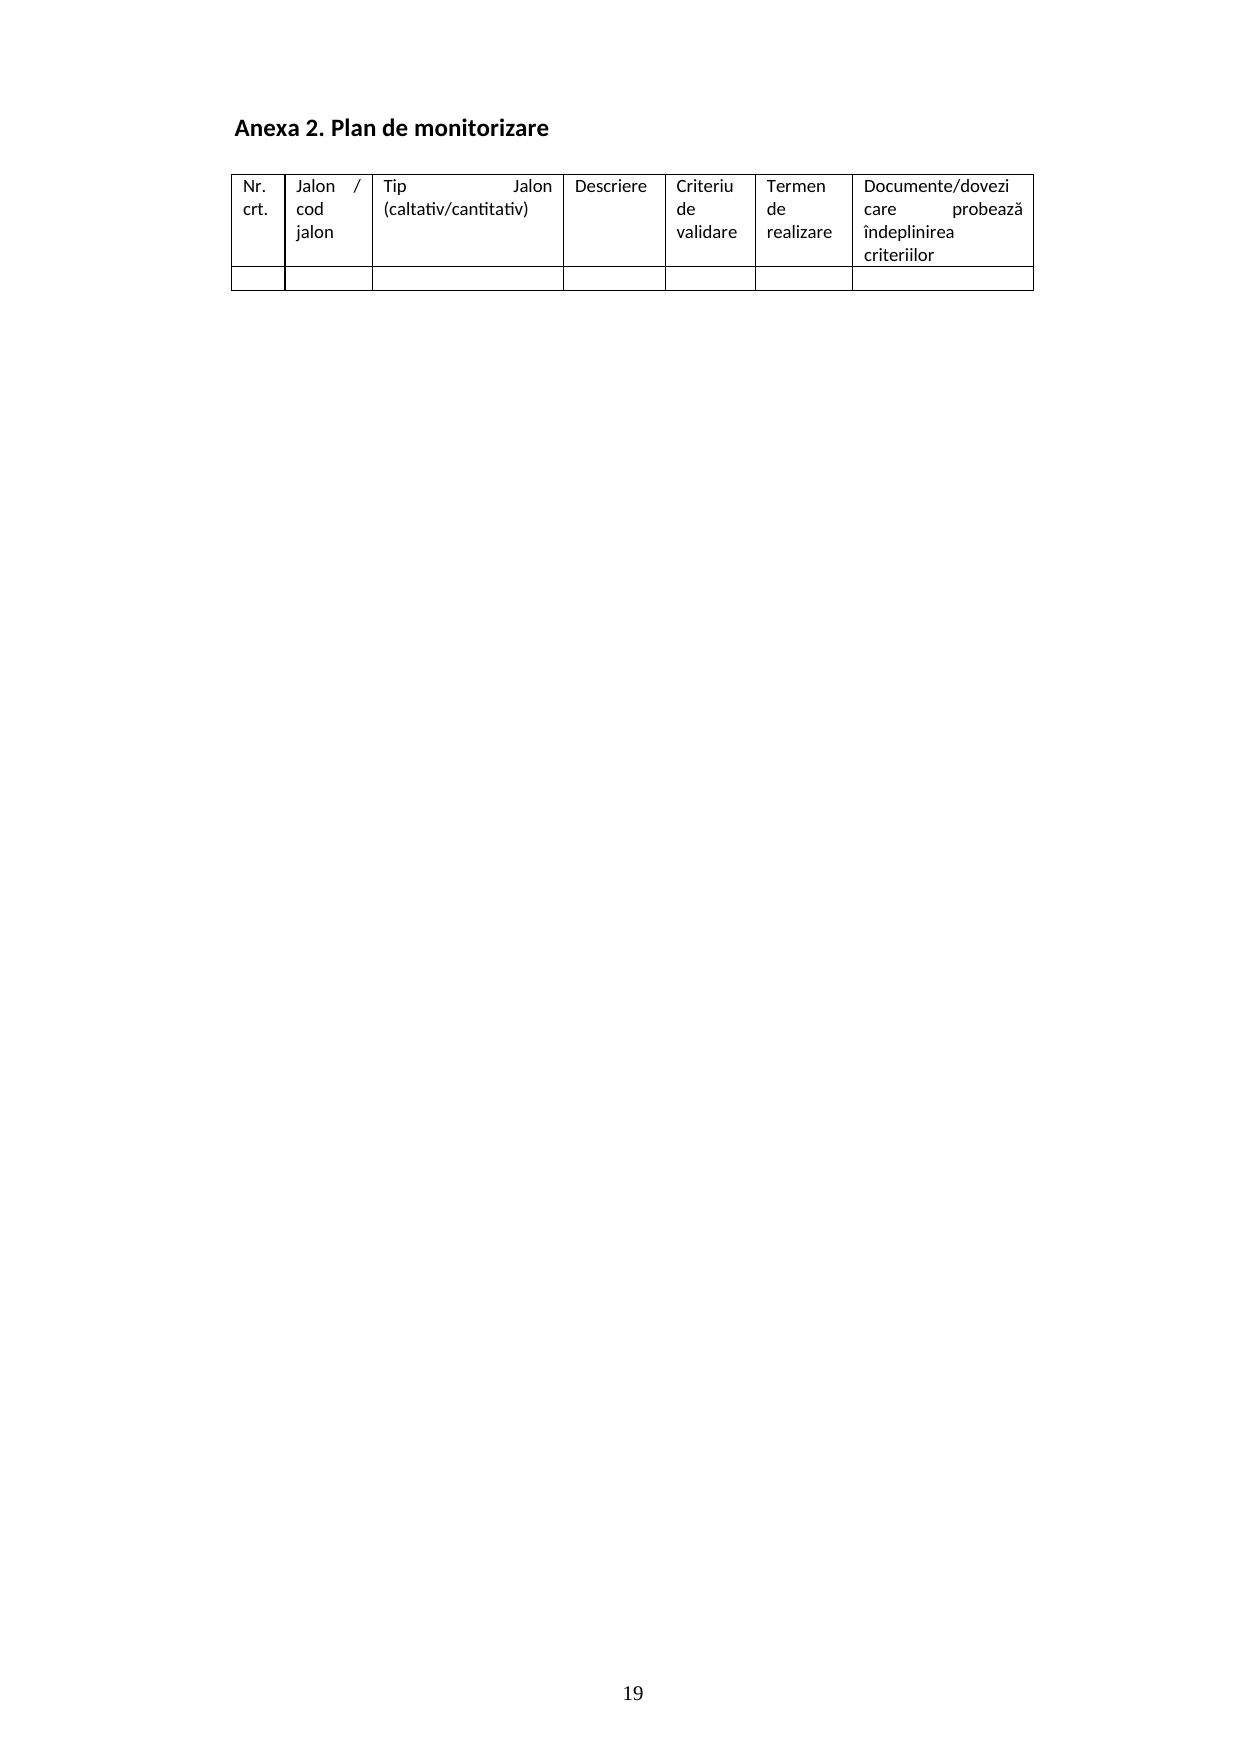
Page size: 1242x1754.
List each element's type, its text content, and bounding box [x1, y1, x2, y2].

table_header Documente/dovezi care probează îndeplinirea criteriilor [853, 175, 1033, 266]
table_header Descriere [564, 175, 665, 266]
table_header Jalon / cod jalon [286, 175, 372, 266]
table_cell [564, 267, 665, 290]
table_cell [853, 267, 1033, 290]
table_cell [286, 267, 372, 290]
table_cell [666, 267, 755, 290]
table_header Tip Jalon (caltativ/cantitativ) [373, 175, 563, 266]
table_header Termen de realizare [756, 175, 852, 266]
text Anexa 2. Plan de monitorizare [159, 112, 1106, 143]
table_cell [756, 267, 852, 290]
table_cell [373, 267, 563, 290]
table_header Nr. crt. [232, 175, 284, 266]
table_header Criteriu de validare [666, 175, 755, 266]
table_cell [232, 267, 284, 290]
